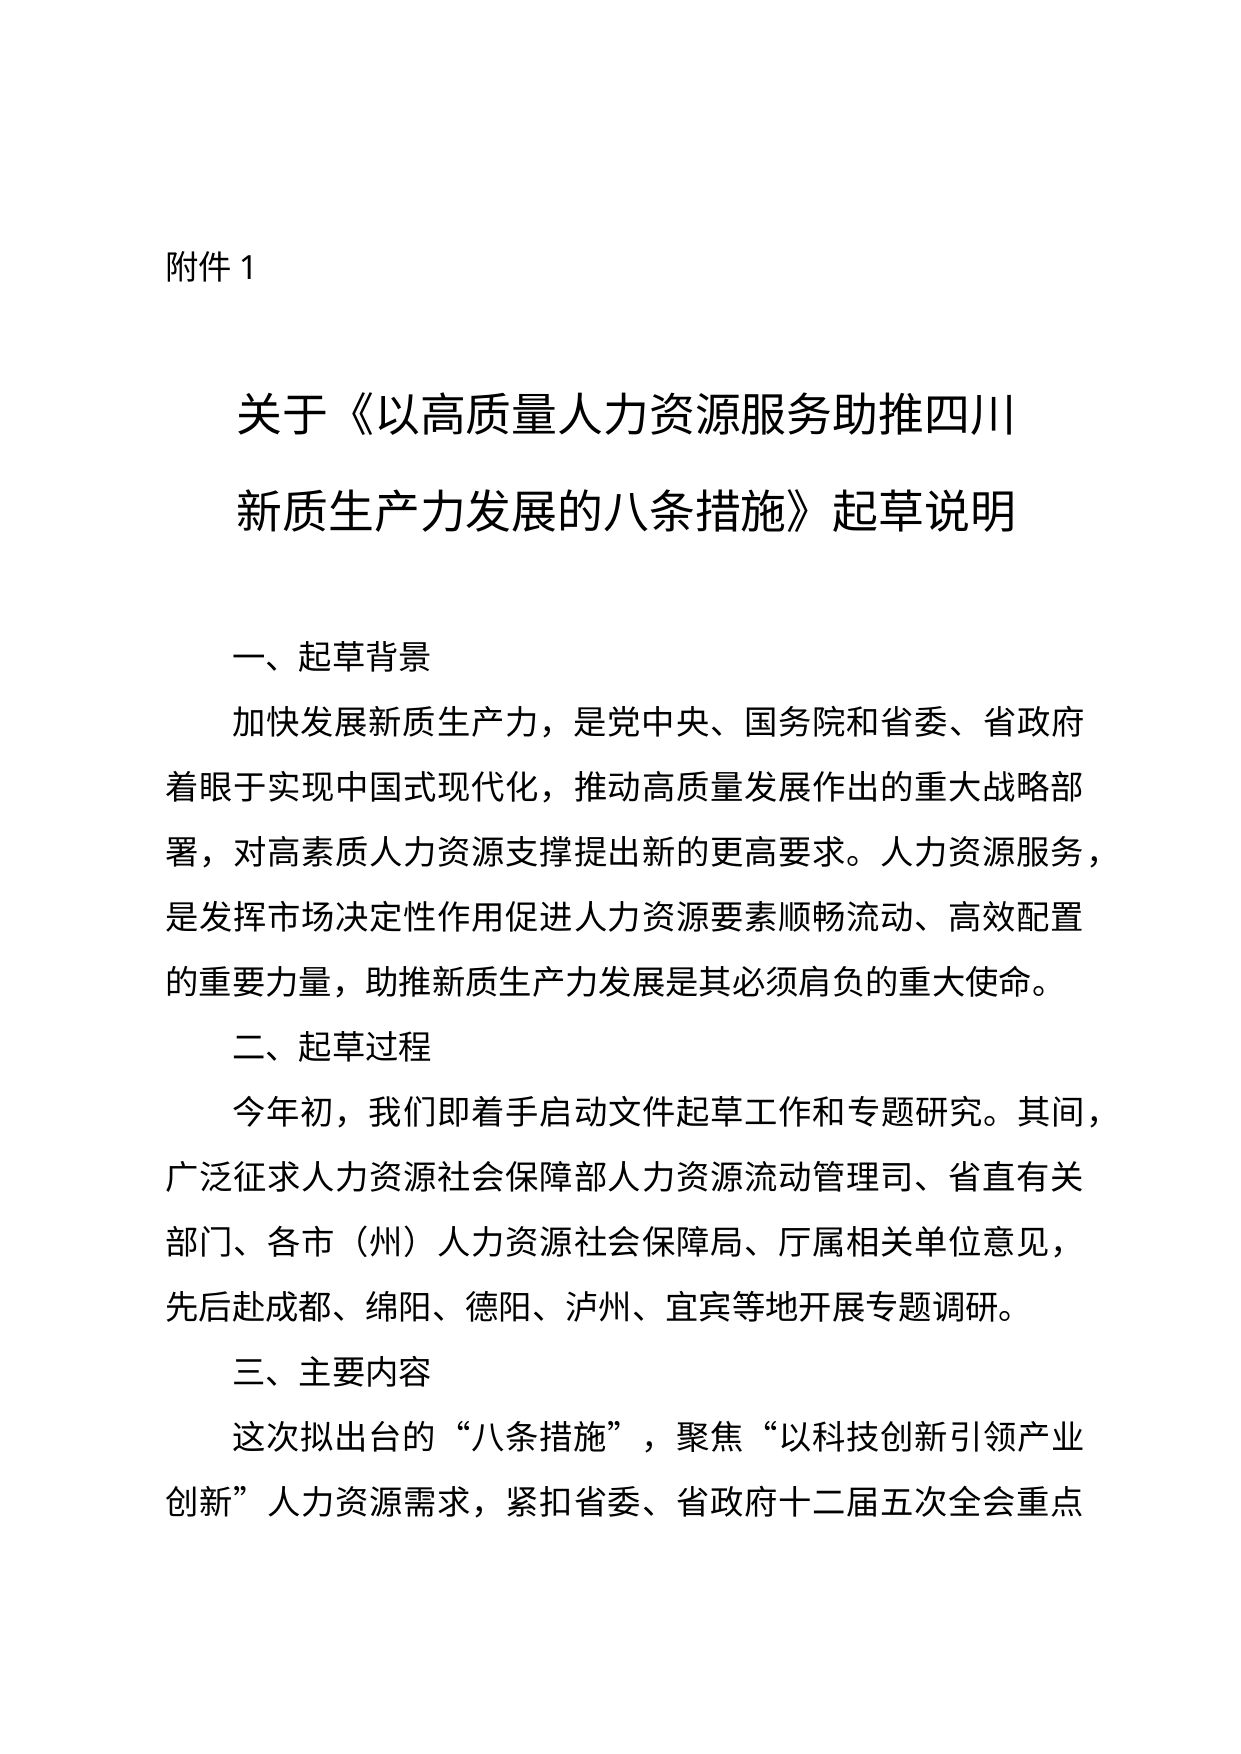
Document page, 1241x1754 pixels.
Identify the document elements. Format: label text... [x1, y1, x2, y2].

text 一、起草背景 [165, 623, 1087, 688]
text 附件1 [165, 233, 1087, 298]
text 关于《以高质量人力资源服务助推四川 [165, 363, 1087, 460]
text 三、主要内容 [165, 1338, 1087, 1403]
text 二、起草过程 [165, 1013, 1087, 1078]
text 加快发展新质生产力，是党中央、国务院和省委、省政府着眼于实现中国式现代化，推动高质量发展作出的重大战略部署，对高素质人力资源支撑提出新的更高要求。人力资源服务，是发挥市场决定性作用促进人力资源要素顺畅流动、高效配置的重要力量，助推新质生产力发展是其必须肩负的重大使命。 [165, 688, 1087, 1013]
text 今年初，我们即着手启动文件起草工作和专题研究。其间，广泛征求人力资源社会保障部人力资源流动管理司、省直有关部门、各市（州）人力资源社会保障局、厅属相关单位意见，先后赴成都、绵阳、德阳、泸州、宜宾等地开展专题调研。 [165, 1078, 1087, 1338]
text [165, 1403, 1087, 1533]
text 新质生产力发展的八条措施》起草说明 [165, 460, 1087, 558]
